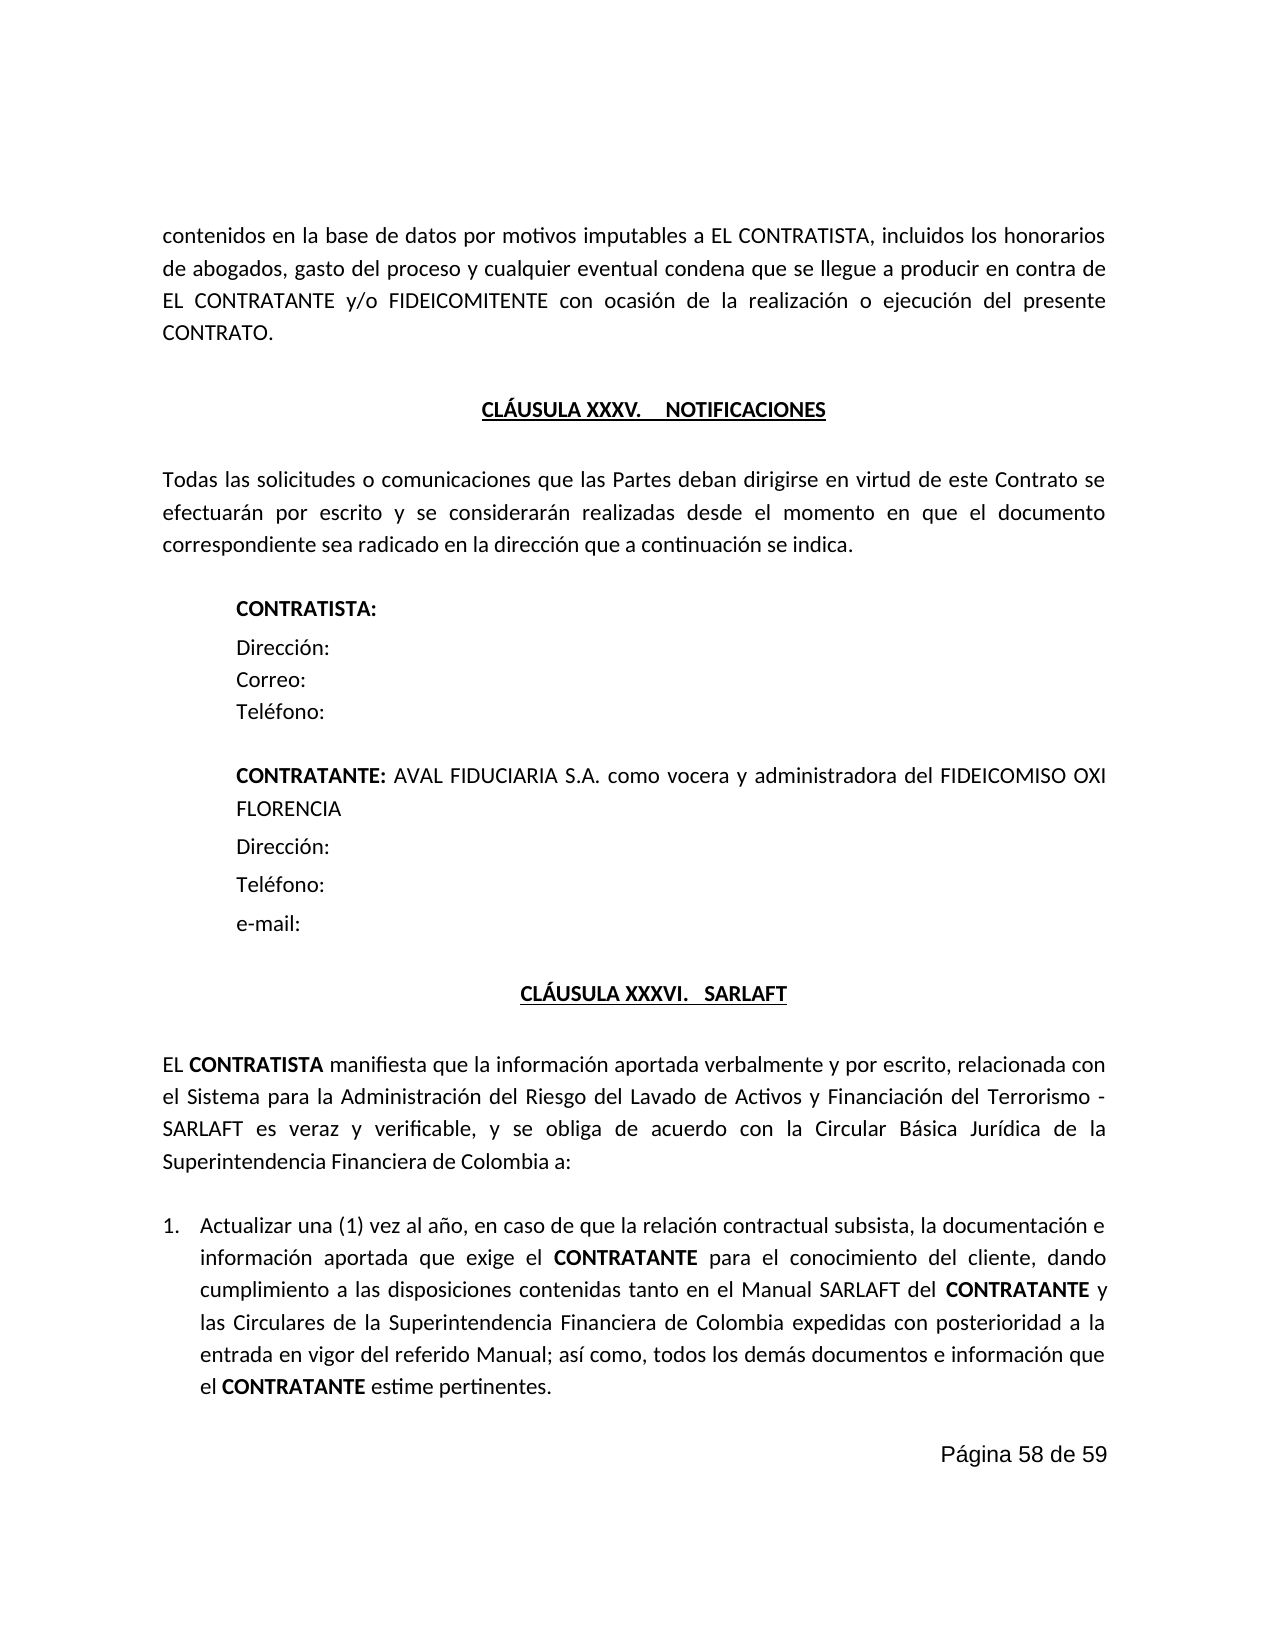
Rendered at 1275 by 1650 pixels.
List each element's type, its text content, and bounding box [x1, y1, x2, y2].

subtitle SARLAFT [200, 979, 1107, 1008]
list Actualizar una (1) vez al año, en caso de que la relación contractual subsista, la documentación e información aportada que exige el CONTRATANTE para el conocimiento del cliente, dando cumplimiento a las disposiciones contenidas tanto en el Manual SARLAFT del CONTRATANTE y las Circulares de la Superintendencia Financiera de Colombia expedidas con posterioridad a la entrada en vigor del referido Manual; así como, todos los demás documentos e información que el CONTRATANTE estime pertinentes. [162, 1211, 1107, 1400]
text Correo: [236, 665, 1107, 693]
text Dirección: [236, 832, 1107, 860]
subtitle NOTIFICACIONES [200, 395, 1107, 423]
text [162, 221, 1107, 346]
text EL CONTRATISTA manifiesta que la información aportada verbalmente y por escrito, relacionada con el Sistema para la Administración del Riesgo del Lavado de Activos y Financiación del Terrorismo -SARLAFT es veraz y verificable, y se obliga de acuerdo con la Circular Básica Jurídica de la Superintendencia Financiera de Colombia a: [162, 1050, 1107, 1175]
text Teléfono: [236, 871, 1107, 898]
text Dirección: [236, 633, 1107, 661]
text CONTRATISTA: [236, 594, 1107, 622]
text Teléfono: [236, 697, 1107, 725]
text CONTRATANTE: AVAL FIDUCIARIA S.A. como vocera y administradora del FIDEICOMISO OXI FLORENCIA [236, 761, 1107, 822]
text Todas las solicitudes o comunicaciones que las Partes deban dirigirse en virtud de este Contrato se efectuarán por escrito y se considerarán realizadas desde el momento en que el documento correspondiente sea radicado en la dirección que a continuación se indica. [162, 466, 1107, 558]
text e-mail: [236, 909, 1107, 937]
